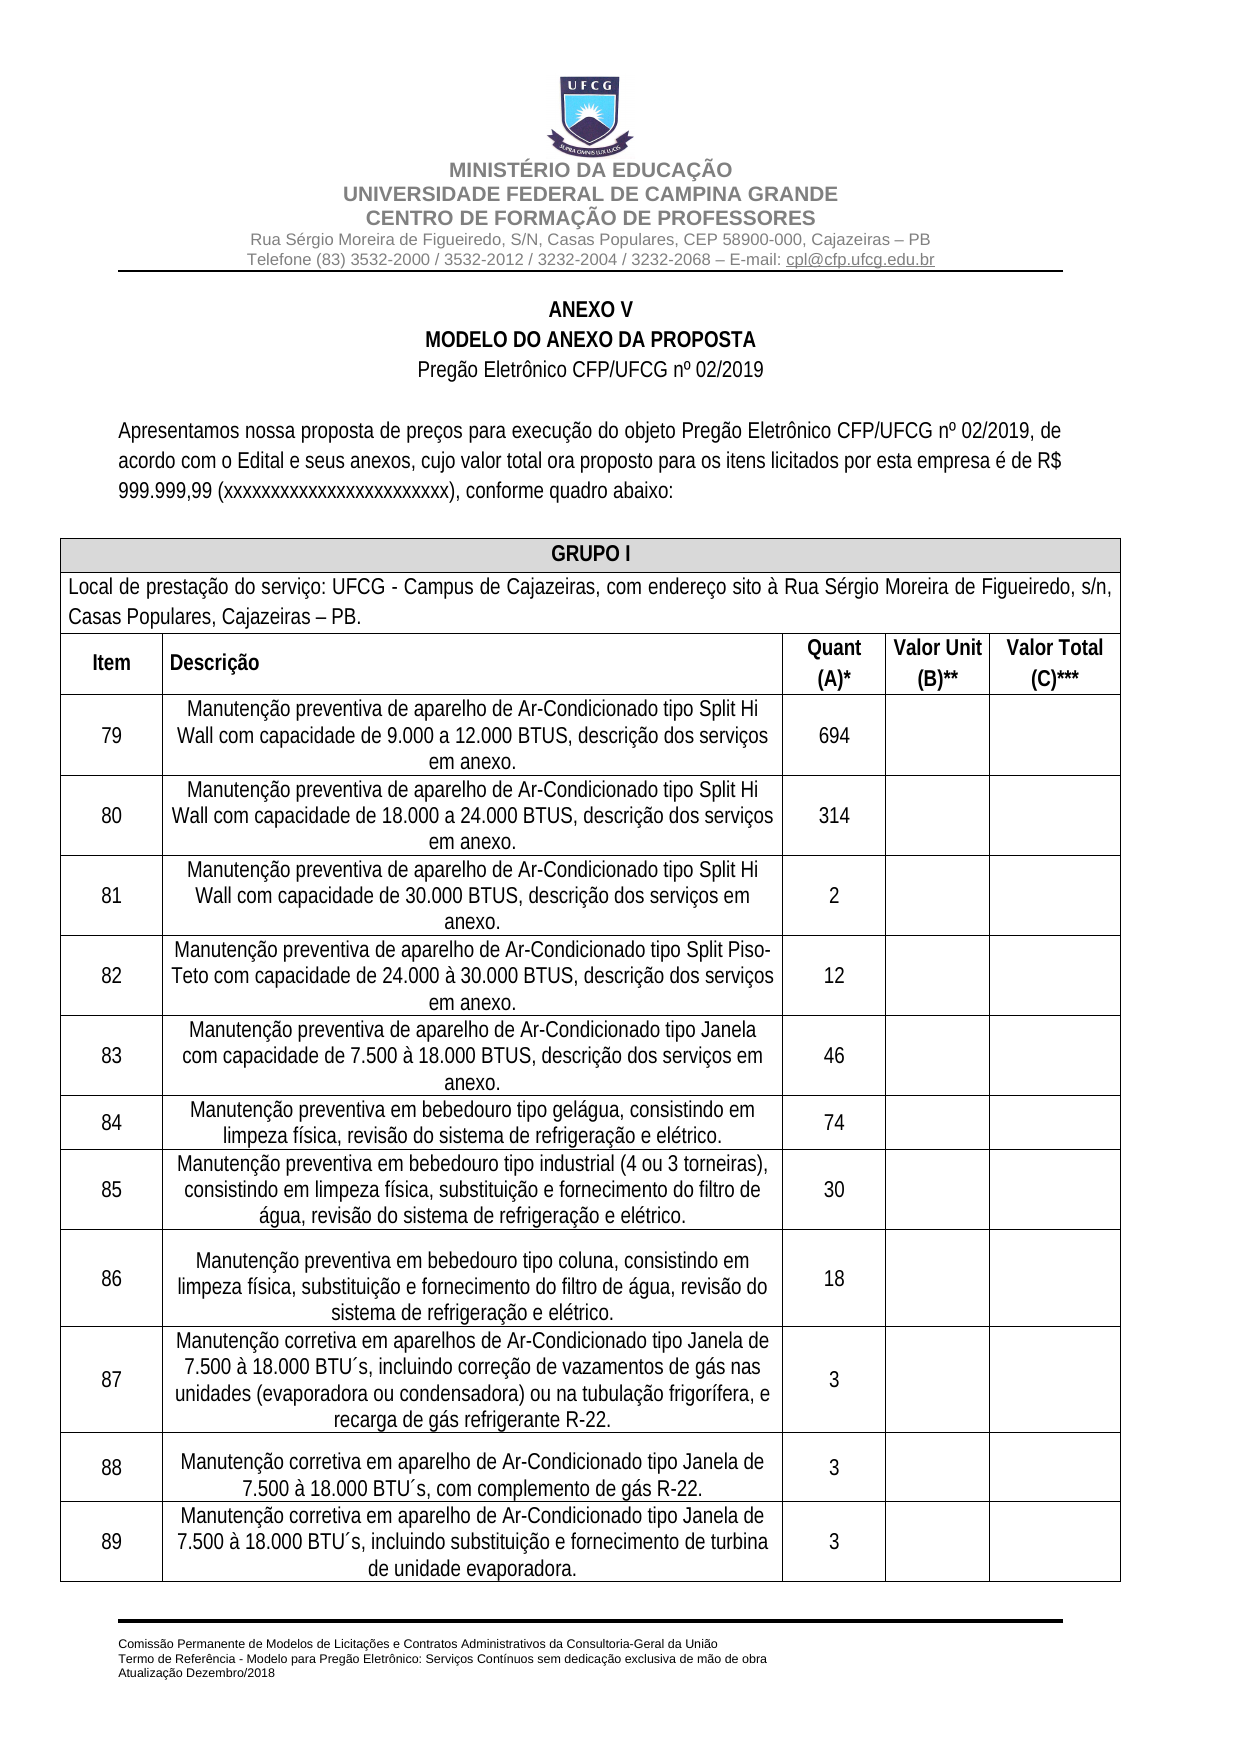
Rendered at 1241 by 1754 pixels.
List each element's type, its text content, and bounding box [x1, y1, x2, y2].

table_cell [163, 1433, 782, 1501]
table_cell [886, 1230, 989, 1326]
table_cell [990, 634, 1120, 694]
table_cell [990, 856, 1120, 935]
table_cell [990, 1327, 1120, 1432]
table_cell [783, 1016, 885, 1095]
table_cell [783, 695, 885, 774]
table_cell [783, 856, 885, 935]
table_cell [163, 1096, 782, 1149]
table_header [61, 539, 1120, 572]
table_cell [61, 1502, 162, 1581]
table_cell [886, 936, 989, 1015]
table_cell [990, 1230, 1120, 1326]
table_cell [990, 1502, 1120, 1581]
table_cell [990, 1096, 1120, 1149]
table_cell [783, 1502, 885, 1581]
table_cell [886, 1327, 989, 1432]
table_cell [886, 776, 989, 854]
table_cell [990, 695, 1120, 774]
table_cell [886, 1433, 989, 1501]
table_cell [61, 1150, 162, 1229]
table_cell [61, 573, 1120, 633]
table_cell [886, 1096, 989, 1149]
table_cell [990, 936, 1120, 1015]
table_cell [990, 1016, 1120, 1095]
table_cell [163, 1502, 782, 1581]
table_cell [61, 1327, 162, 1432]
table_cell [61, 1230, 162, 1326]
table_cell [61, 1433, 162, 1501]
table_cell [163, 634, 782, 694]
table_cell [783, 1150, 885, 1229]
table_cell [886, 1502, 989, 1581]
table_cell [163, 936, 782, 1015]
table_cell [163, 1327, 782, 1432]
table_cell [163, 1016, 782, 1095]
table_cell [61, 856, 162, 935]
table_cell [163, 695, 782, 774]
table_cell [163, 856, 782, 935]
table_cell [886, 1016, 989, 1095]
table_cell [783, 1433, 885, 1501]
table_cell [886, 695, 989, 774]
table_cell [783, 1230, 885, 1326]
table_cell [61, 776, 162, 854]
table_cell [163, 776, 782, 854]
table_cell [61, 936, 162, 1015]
list MODELO DO ANEXO DA PROPOSTA [118, 326, 1063, 353]
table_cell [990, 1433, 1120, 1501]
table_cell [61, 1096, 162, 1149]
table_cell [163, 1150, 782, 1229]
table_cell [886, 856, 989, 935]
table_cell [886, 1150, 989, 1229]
picture [546, 73, 636, 159]
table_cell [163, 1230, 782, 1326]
list Pregão Eletrônico CFP/UFCG nº 02/2019 [118, 356, 1063, 383]
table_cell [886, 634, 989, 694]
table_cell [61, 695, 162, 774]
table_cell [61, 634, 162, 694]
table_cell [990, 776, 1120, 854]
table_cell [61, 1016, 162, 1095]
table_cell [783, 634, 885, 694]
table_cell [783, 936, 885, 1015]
subtitle ANEXO V [118, 296, 1063, 322]
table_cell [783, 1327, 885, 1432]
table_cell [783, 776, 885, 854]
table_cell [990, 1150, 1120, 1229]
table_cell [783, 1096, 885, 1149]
list Apresentamos nossa proposta de preços para execução do objeto Pregão Eletrônico CFP/UFCG nº 02/2019, de acordo com o Edital e seus anexos, cujo valor total ora proposto para os itens licitados por esta empresa é de R$ 999.999,99 (xxxxxxxxxxxxxxxxxxxxxxxx), conforme quadro abaixo: [118, 417, 1063, 504]
